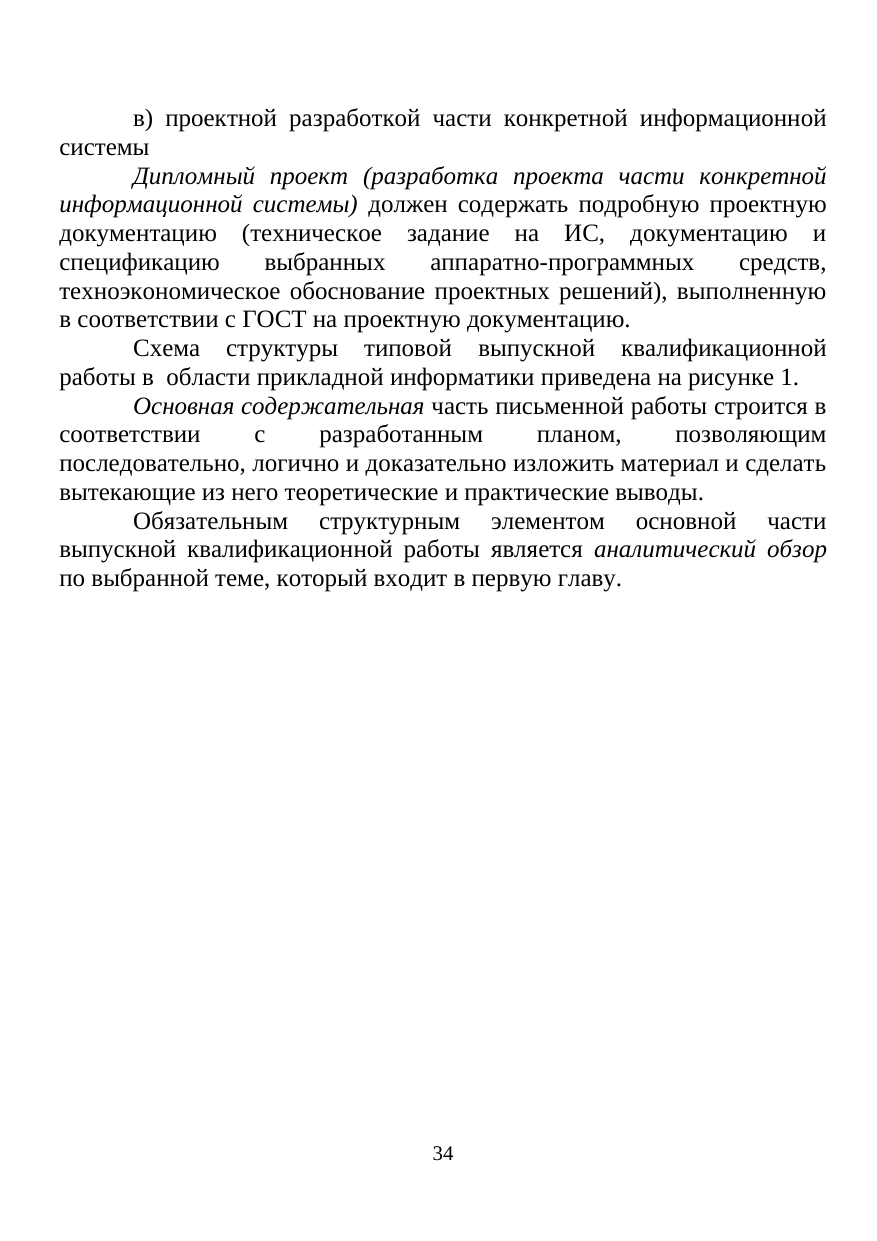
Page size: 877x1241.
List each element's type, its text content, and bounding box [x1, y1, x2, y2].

text Схема структуры типовой выпускной квалификационной работы в области прикладной информатики приведена на рисунке 1. [59, 333, 827, 391]
text Дипломный проект (разработка проекта части конкретной информационной системы) должен содержать подробную проектную документацию (техническое задание на ИС, документацию и спецификацию выбранных аппаратно-программных средств, техноэкономическое обоснование проектных решений), выполненную в соответствии с ГОСТ на проектную документацию. [59, 161, 827, 333]
list Обязательным структурным элементом основной части выпускной квалификационной работы является аналитический обзор по выбранной теме, который входит в первую главу. [59, 506, 827, 592]
text в) проектной разработкой части конкретной информационной системы [59, 103, 827, 161]
text Основная содержательная часть письменной работы строится в соответствии с разработанным планом, позволяющим последовательно, логично и доказательно изложить материал и сделать вытекающие из него теоретические и практические выводы. [59, 391, 827, 506]
